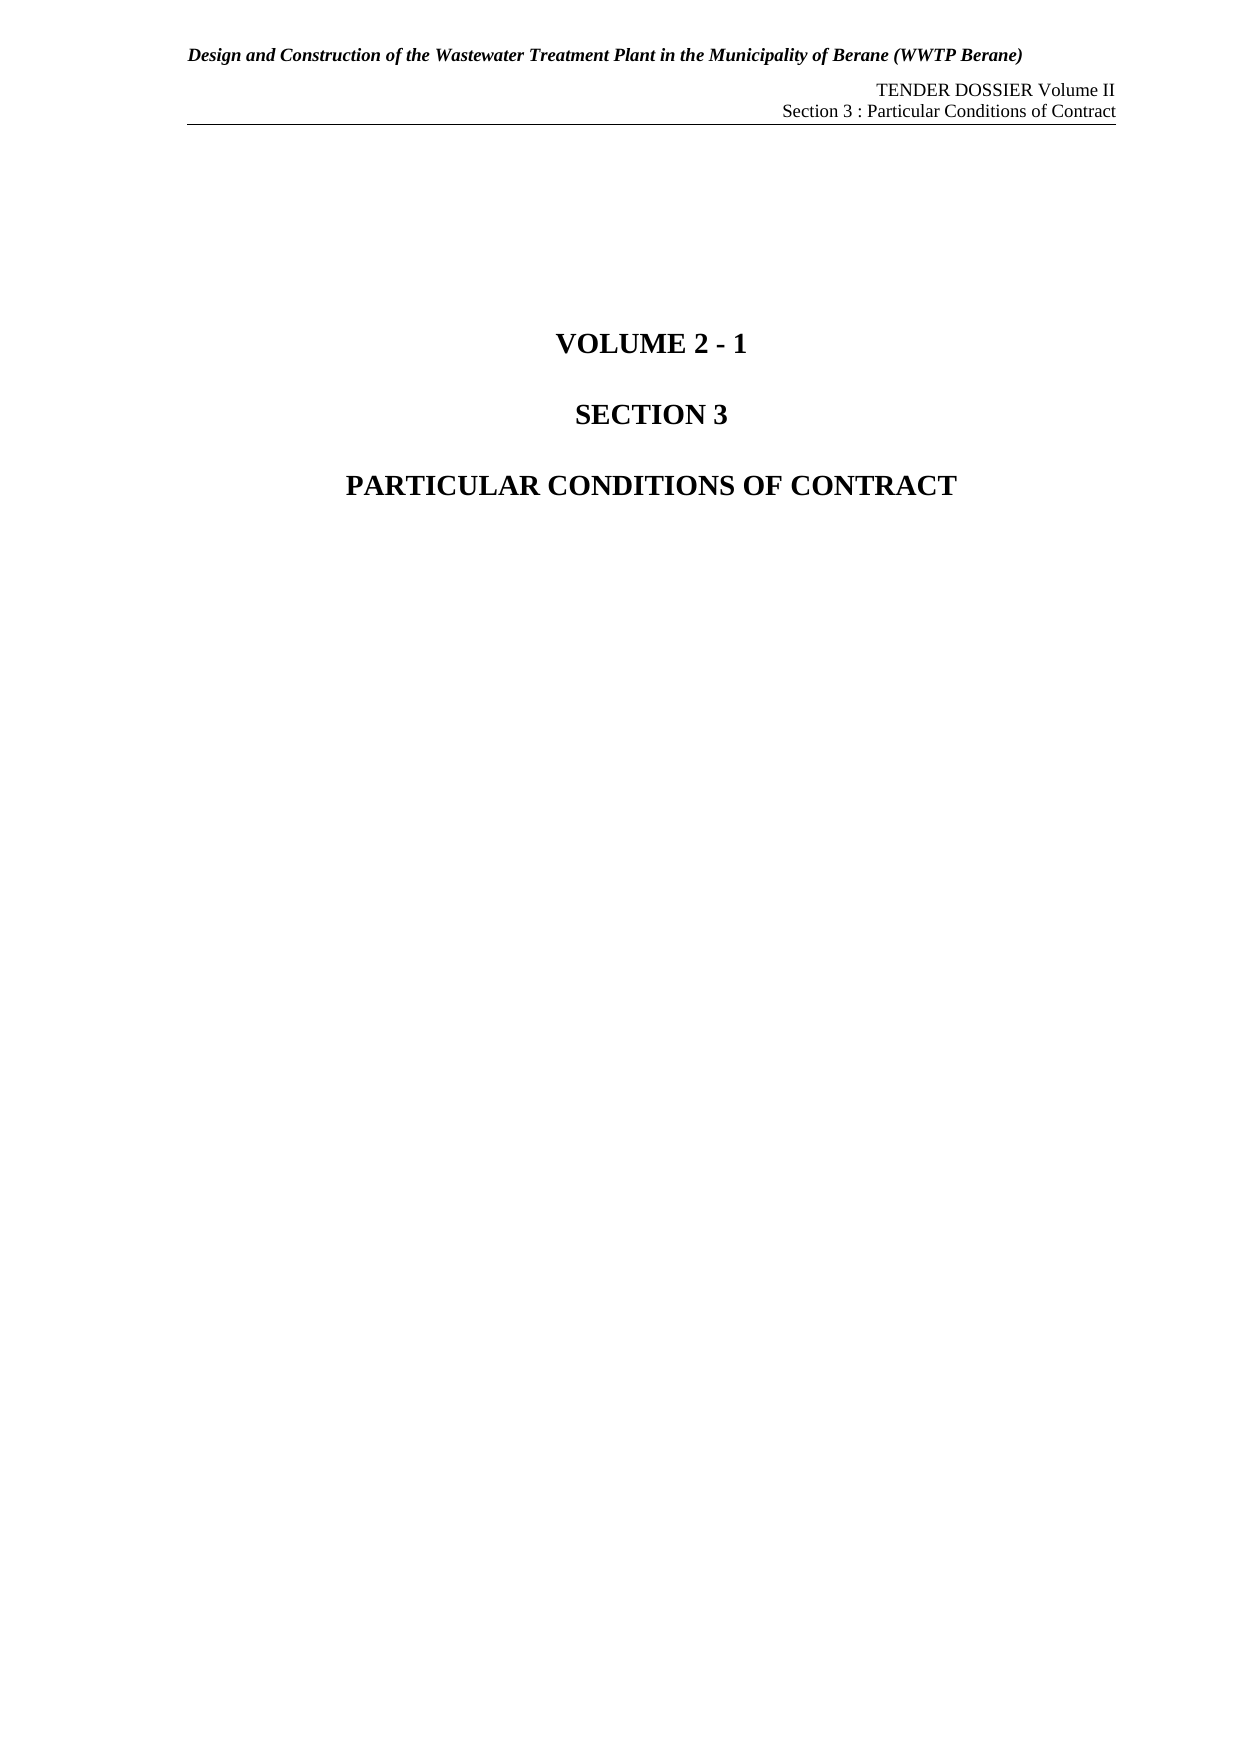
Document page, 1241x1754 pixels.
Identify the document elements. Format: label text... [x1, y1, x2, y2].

subtitle SECTION 3 [187, 397, 1116, 431]
text VOLUME 2 - 1 [187, 326, 1116, 359]
subtitle PARTICULAR CONDITIONS OF CONTRACT [187, 468, 1116, 502]
